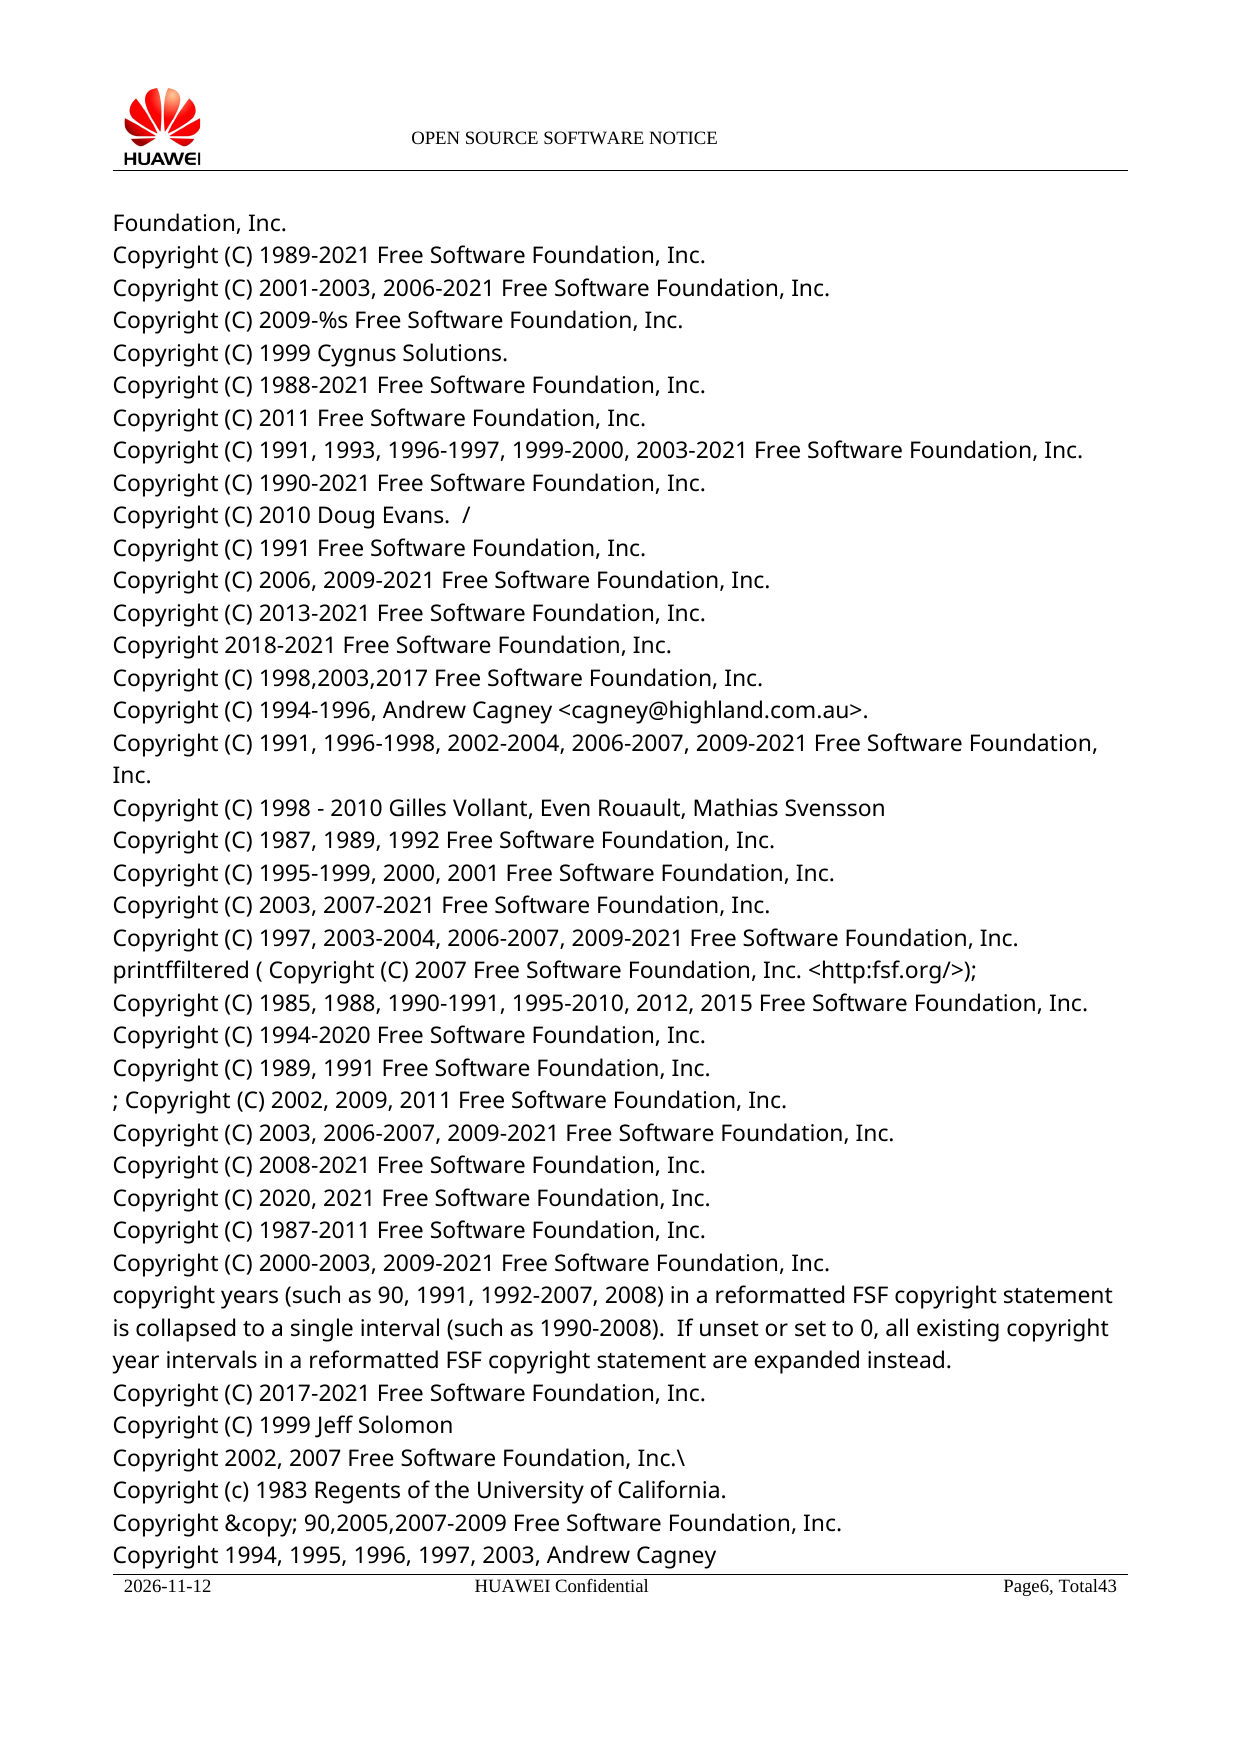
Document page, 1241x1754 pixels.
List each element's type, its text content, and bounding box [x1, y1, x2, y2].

picture [124, 88, 201, 165]
